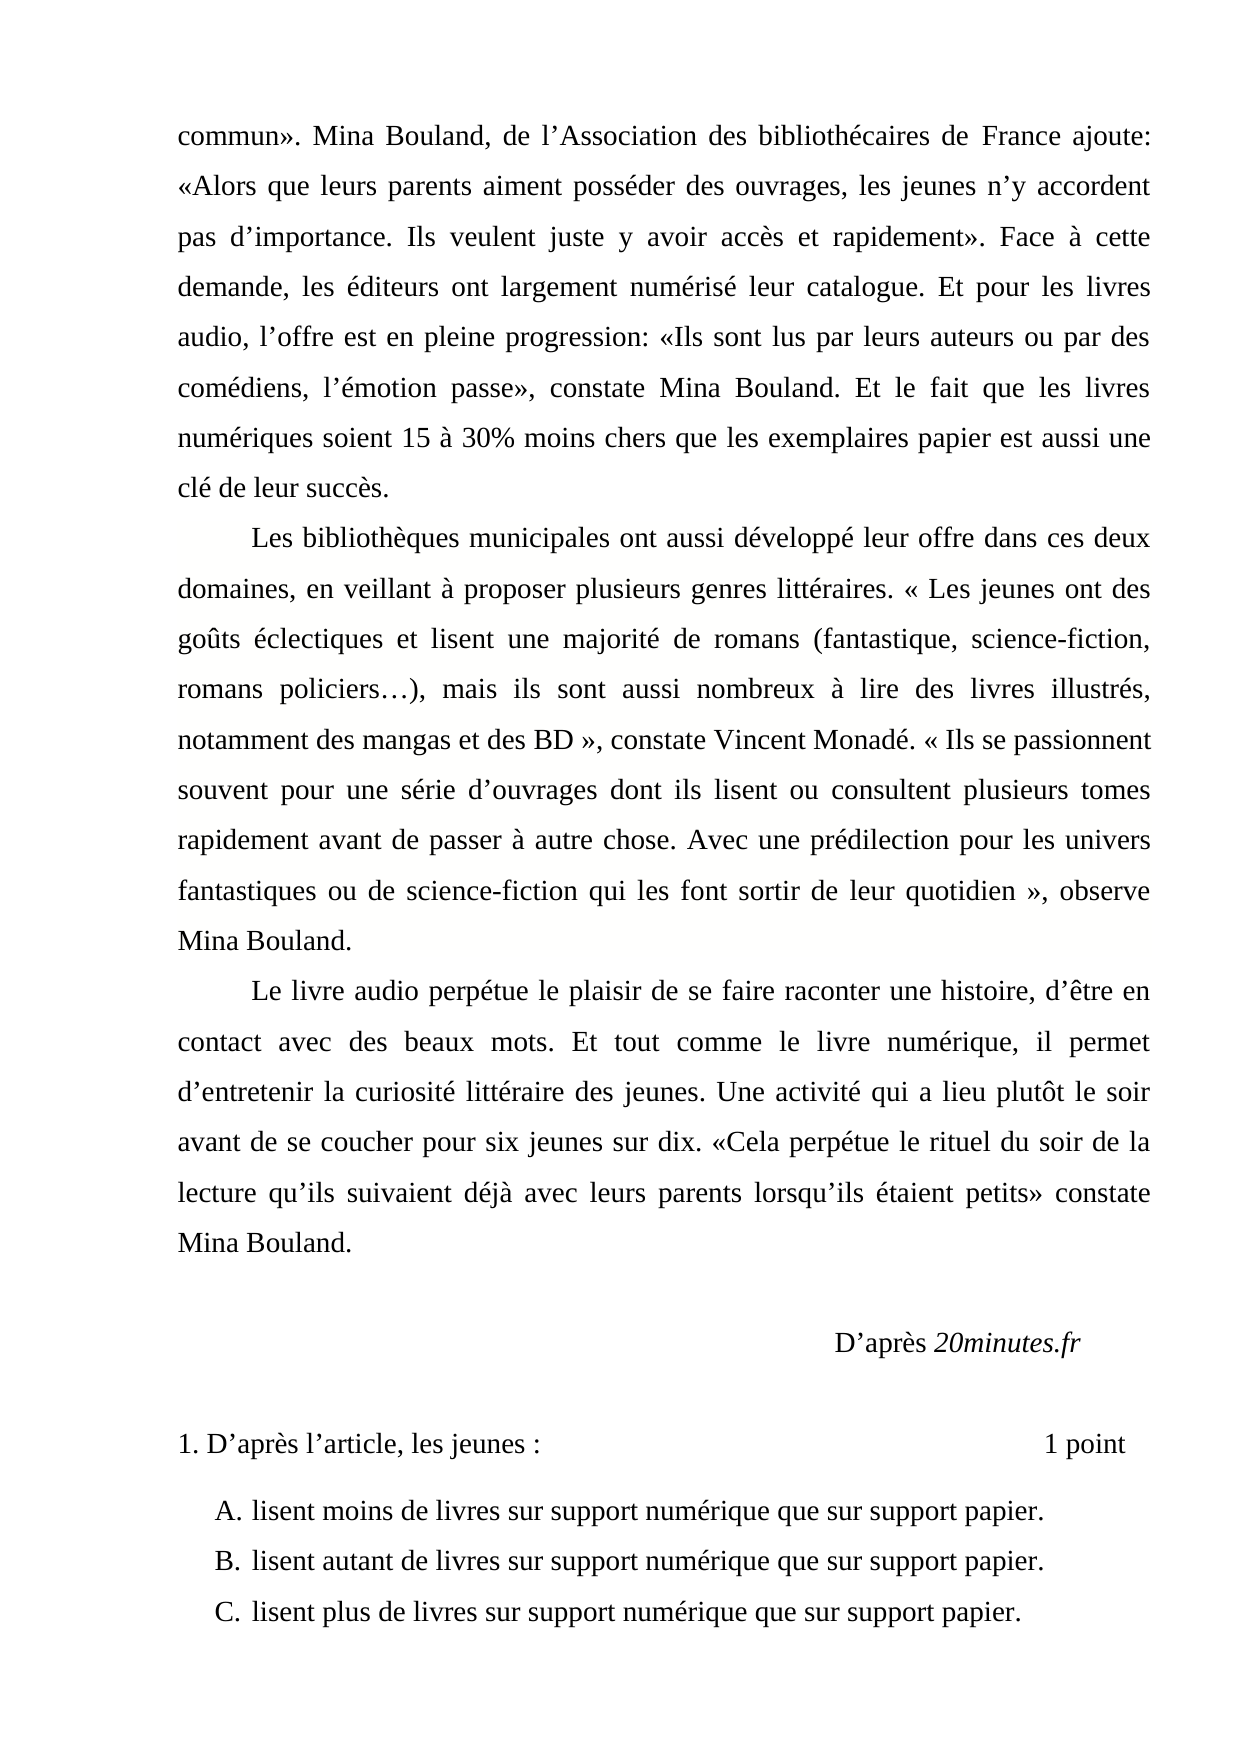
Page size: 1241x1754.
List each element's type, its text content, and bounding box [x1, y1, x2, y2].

text Les bibliothèques municipales ont aussi développé leur offre dans ces deux domaines, en veillant à proposer plusieurs genres littéraires. « Les jeunes ont des goûts éclectiques et lisent une majorité de romans (fantastique, science-fiction, romans policiers…), mais ils sont aussi nombreux à lire des livres illustrés, notamment des mangas et des BD », constate Vincent Monadé. « Ils se passionnent souvent pour une série d’ouvrages dont ils lisent ou consultent plusieurs tomes rapidement avant de passer à autre chose. Avec une prédilection pour les univers fantastiques ou de science-fiction qui les font sortir de leur quotidien », observe Mina Bouland. [177, 521, 1152, 957]
text 1. D’après l’article, les jeunes : 1 point [177, 1426, 1152, 1460]
list lisent plus de livres sur support numérique que sur support papier. [214, 1594, 1152, 1627]
text D’après 20minutes.fr [177, 1326, 1152, 1359]
text Le livre audio perpétue le plaisir de se faire raconter une histoire, d’être en contact avec des beaux mots. Et tout comme le livre numérique, il permet d’entretenir la curiosité littéraire des jeunes. Une activité qui a lieu plutôt le soir avant de se coucher pour six jeunes sur dix. «Cela perpétue le rituel du soir de la lecture qu’ils suivaient déjà avec leurs parents lorsqu’ils étaient petits» constate Mina Bouland. [177, 973, 1152, 1258]
list lisent moins de livres sur support numérique que sur support papier. [214, 1493, 1152, 1527]
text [177, 118, 1152, 504]
list lisent autant de livres sur support numérique que sur support papier. [214, 1543, 1152, 1577]
